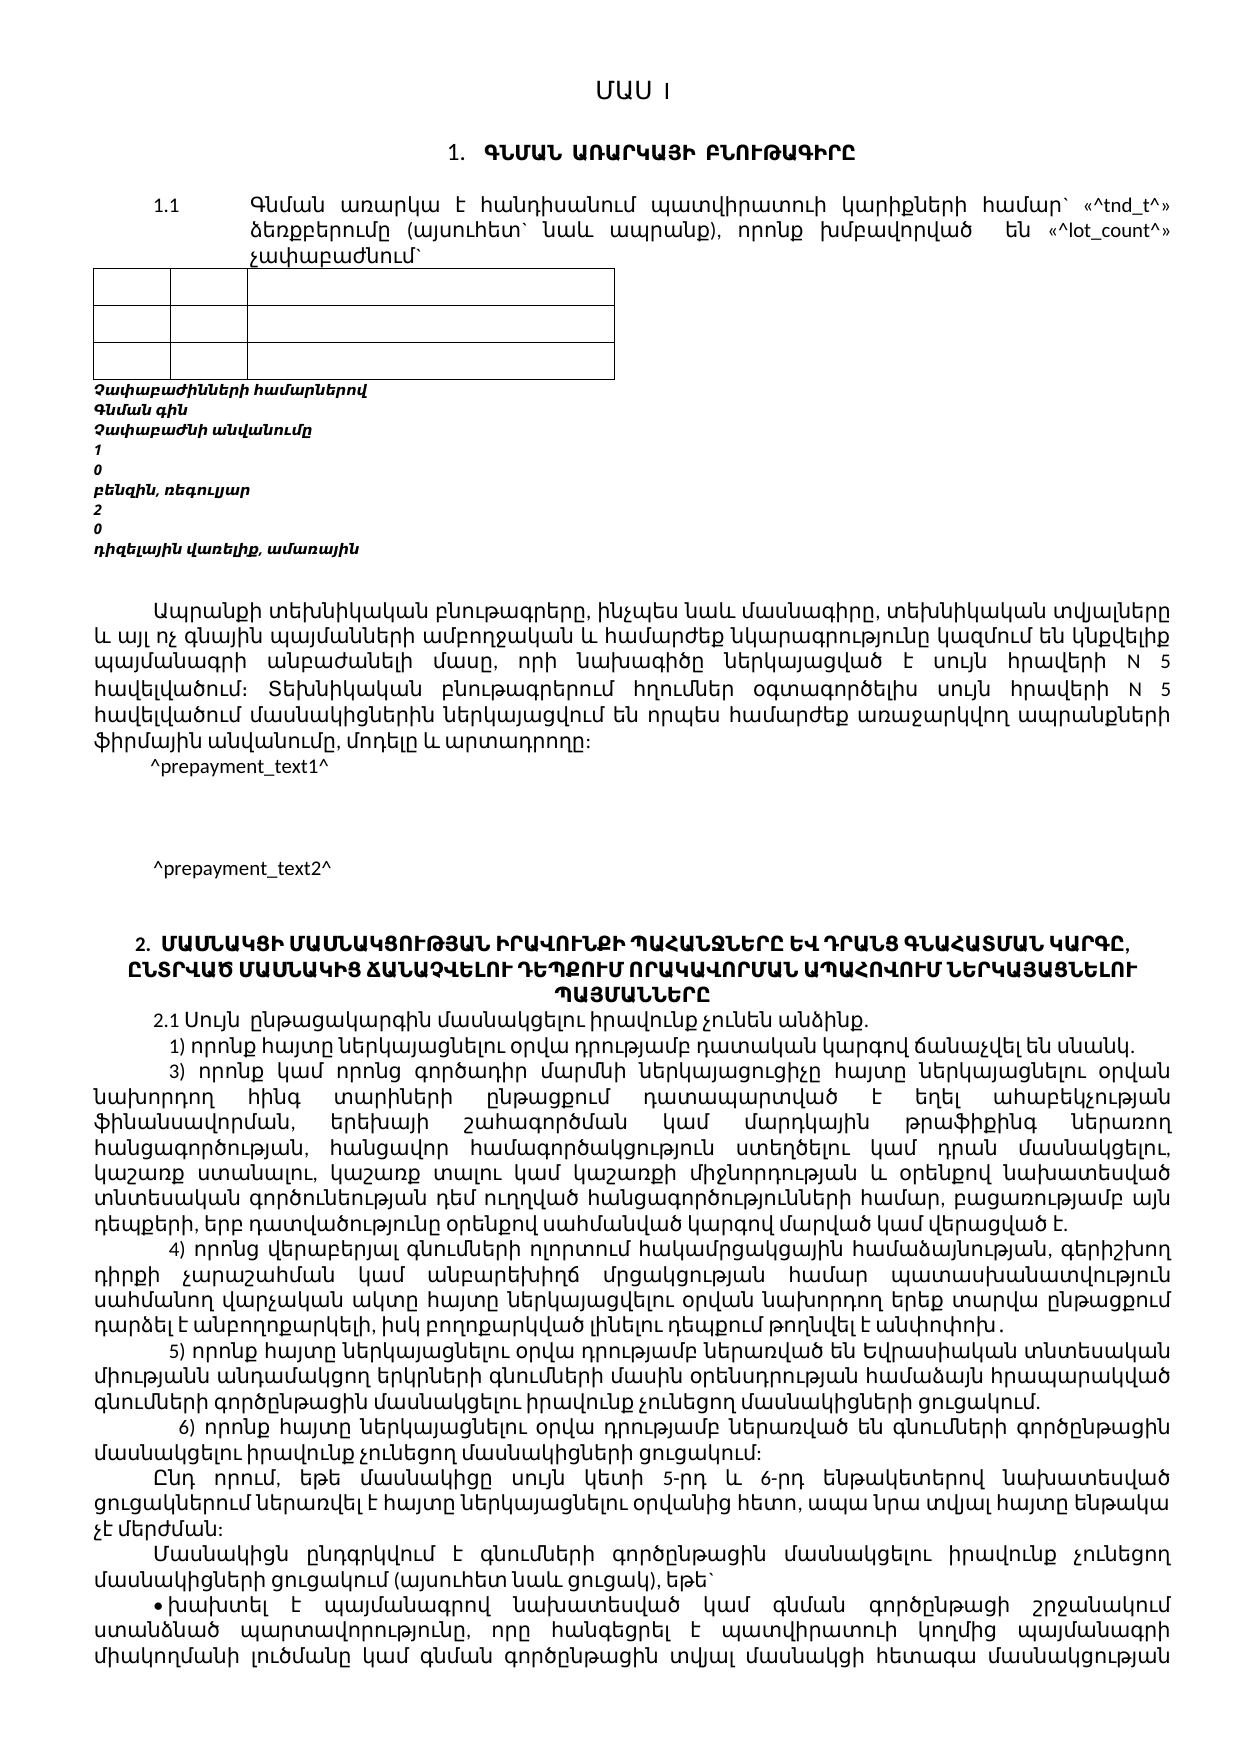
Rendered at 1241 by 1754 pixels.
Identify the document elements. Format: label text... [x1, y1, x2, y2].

list ԳՆՄԱՆ ԱՌԱՐԿԱՅԻ ԲՆՈՒԹԱԳԻՐԸ [131, 136, 1171, 167]
text 3) որոնք կամ որոնց գործադիր մարմնի ներկայացուցիչը հայտը ներկայացնելու օրվան նախորդող հինգ տարիների ընթացքում դատապարտված է եղել ահաբեկչության ֆինանսավորման, երեխայի շահագործման կամ մարդկային թրաֆիքինգ ներառող հանցագործության, հանցավոր համագործակցություն ստեղծելու կամ դրան մասնակցելու, կաշառք ստանալու, կաշառք տալու կամ կաշառքի միջնորդության և օրենքով նախատեսված տնտեսական գործունեության դեմ ուղղված հանցագործությունների համար, բացառությամբ այն դեպքերի, երբ դատվածությունը օրենքով սահմանված կարգով մարված կամ վերացված է. [94, 1058, 1171, 1236]
text 2. ՄԱՍՆԱԿՑԻ ՄԱՍՆԱԿՑՈՒԹՅԱՆ ԻՐԱՎՈՒՆՔԻ ՊԱՀԱՆՋՆԵՐԸ ԵՎ ԴՐԱՆՑ ԳՆԱՀԱՏՄԱՆ ԿԱՐԳԸ, ԸՆՏՐՎԱԾ ՄԱՍՆԱԿԻՑ ՃԱՆԱՉՎԵԼՈՒ ԴԵՊՔՈՒՄ ՈՐԱԿԱՎՈՐՄԱՆ ԱՊԱՀՈՎՈՒՄ ՆԵՐԿԱՅԱՑՆԵԼՈՒ ՊԱՅՄԱՆՆԵՐԸ [94, 931, 1171, 1008]
text 6) որոնք հայտը ներկայացնելու օրվա դրությամբ ներառված են գնումների գործընթացին մասնակցելու իրավունք չունեցող մասնակիցների ցուցակում: [94, 1414, 1171, 1465]
text ՄԱՍ I [94, 75, 1171, 106]
text Ընդ որում, եթե մասնակիցը սույն կետի 5-րդ և 6-րդ ենթակետերով նախատեսված ցուցակներում ներառվել է հայտը ներկայացնելու օրվանից հետո, ապա նրա տվյալ հայտը ենթակա չէ մերժման: [94, 1465, 1171, 1541]
text 4) որոնց վերաբերյալ գնումների ոլորտում հակամրցակցային համաձայնության, գերիշխող դիրքի չարաշահման կամ անբարեխիղճ մրցակցության համար պատասխանատվություն սահմանող վարչական ակտը հայտը ներկայացվելու օրվան նախորդող երեք տարվա ընթացքում դարձել է անբողոքարկելի, իսկ բողոքարկված լինելու դեպքում թողնվել է անփոփոխ․ [94, 1236, 1171, 1338]
text ^prepayment_text2^ [94, 855, 1171, 881]
text 1) որոնք հայտը ներկայացնելու օրվա դրությամբ դատական կարգով ճանաչվել են սնանկ. [94, 1033, 1171, 1058]
text 5) որոնք հայտը ներկայացնելու օրվա դրությամբ ներառված են Եվրասիական տնտեսական միությանն անդամակցող երկրների գնումների մասին օրենսդրության համաձայն հրապարակված գնումների գործընթացին մասնակցելու իրավունք չունեցող մասնակիցների ցուցակում. [94, 1338, 1171, 1414]
text ^prepayment_text1^ [94, 753, 1171, 779]
text 2.1 Սույն ընթացակարգին մասնակցելու իրավունք չունեն անձինք. [94, 1008, 1171, 1033]
text Մասնակիցն ընդգրկվում է գնումների գործընթացին մասնակցելու իրավունք չունեցող մասնակիցների ցուցակում (այսուհետ նաև ցուցակ), եթե` [94, 1541, 1171, 1592]
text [94, 1592, 1171, 1668]
subtitle Գնման առարկա է հանդիսանում պատվիրատուի կարիքների համար` «^tnd_t^» ձեռքբերումը (այսուհետ` նաև ապրանք), որոնք խմբավորված են «^lot_count^» չափաբաժնում` [153, 192, 1171, 268]
text Ապրանքի տեխնիկական բնութագրերը, ինչպես նաև մասնագիրը, տեխնիկական տվյալները և այլ ոչ գնային պայմանների ամբողջական և համարժեք նկարագրությունը կազմում են կնքվելիք պայմանագրի անբաժանելի մասը, որի նախագիծը ներկայացված է սույն հրավերի N 5 հավելվածում։ Տեխնիկական բնութագրերում հղումներ օգտագործելիս սույն հրավերի N 5 հավելվածում մասնակիցներին ներկայացվում են որպես համարժեք առաջարկվող ապրանքների ֆիրմային անվանումը, մոդելը և արտադրողը: [94, 598, 1171, 753]
